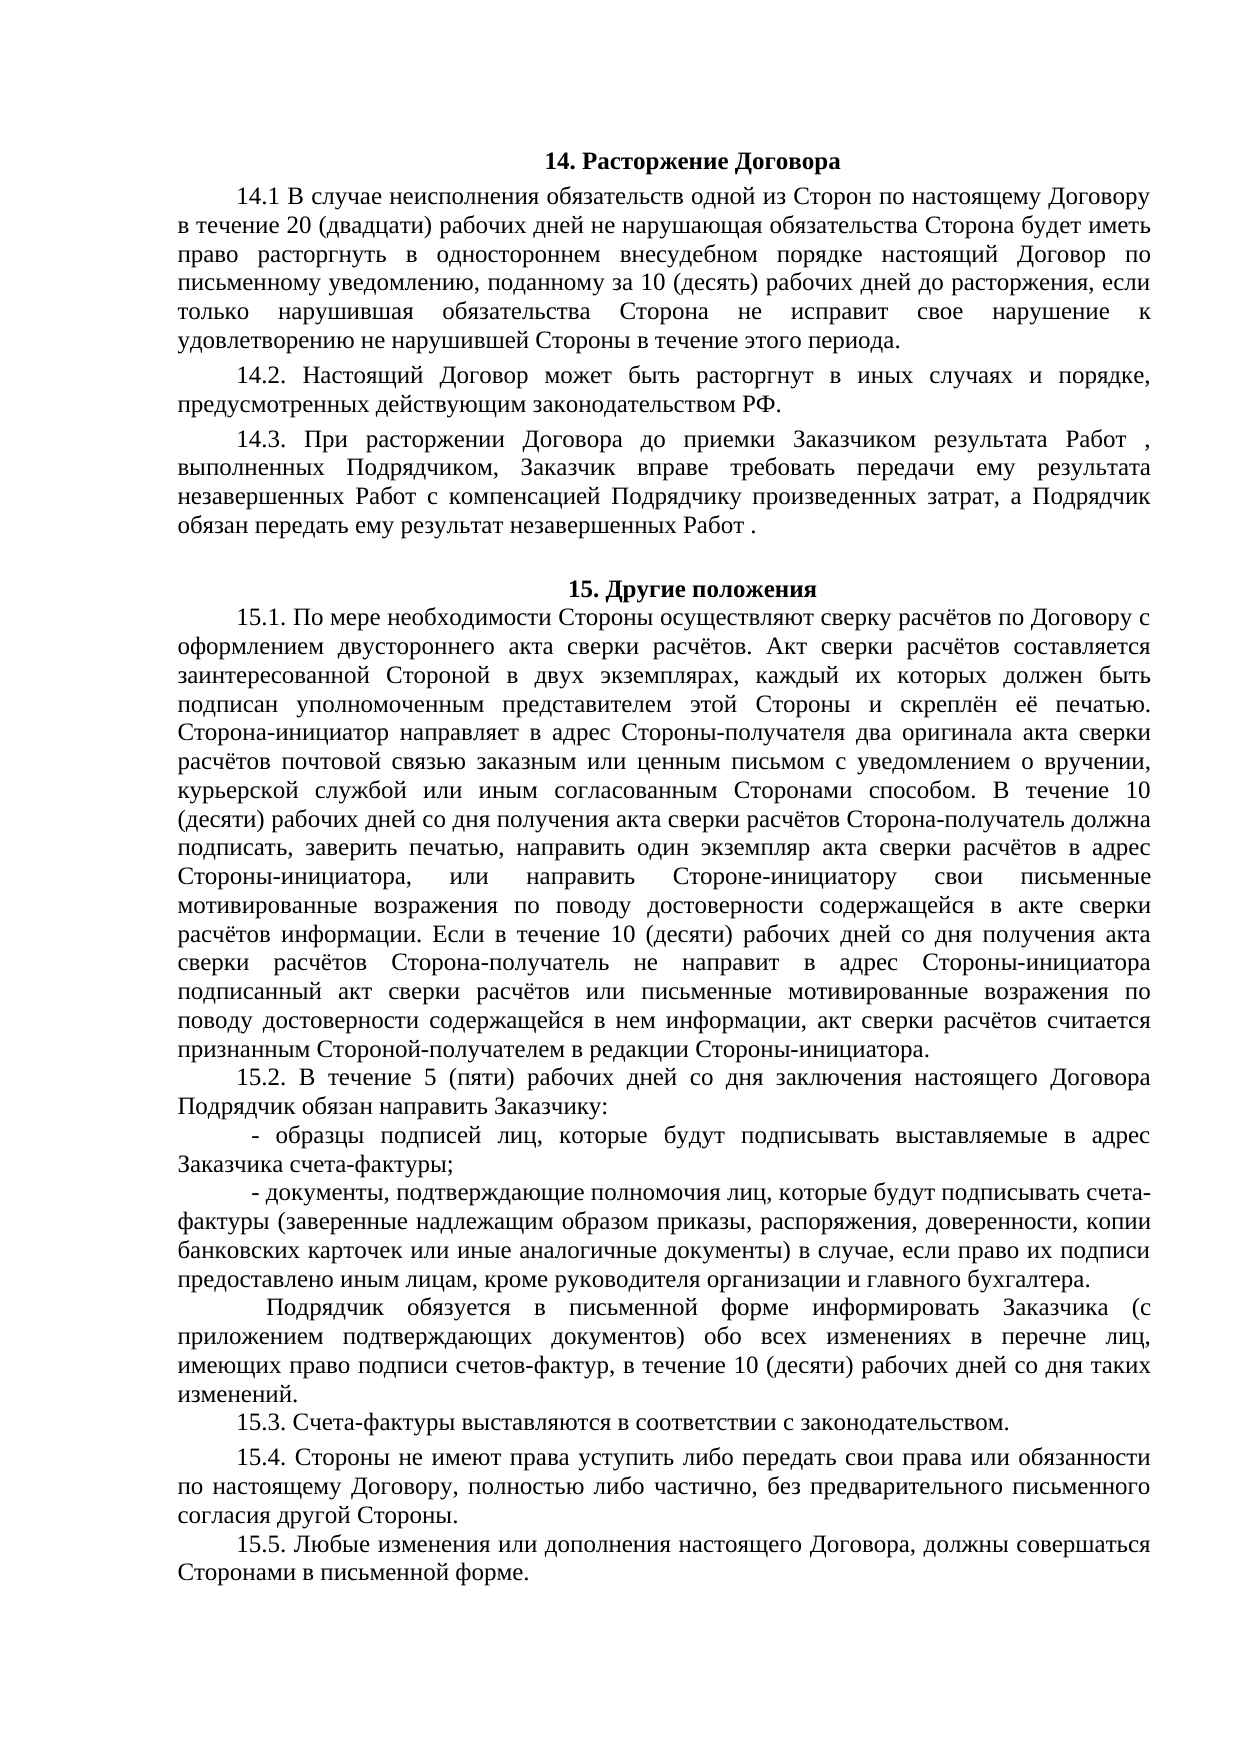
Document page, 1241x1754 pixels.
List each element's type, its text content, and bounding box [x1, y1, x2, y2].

text - документы, подтверждающие полномочия лиц, которые будут подписывать счета-фактуры (заверенные надлежащим образом приказы, распоряжения, доверенности, копии банковских карточек или иные аналогичные документы) в случае, если право их подписи предоставлено иным лицам, кроме руководителя организации и главного бухгалтера. [177, 1177, 1152, 1292]
list Другие положения [233, 574, 1152, 602]
text 15.1. По мере необходимости Стороны осуществляют сверку расчётов по Договору с оформлением двустороннего акта сверки расчётов. Акт сверки расчётов составляется заинтересованной Стороной в двух экземплярах, каждый их которых должен быть подписан уполномоченным представителем этой Стороны и скреплён её печатью. Сторона-инициатор направляет в адрес Стороны-получателя два оригинала акта сверки расчётов почтовой связью заказным или ценным письмом с уведомлением о вручении, курьерской службой или иным согласованным Сторонами способом. В течение 10 (десяти) рабочих дней со дня получения акта сверки расчётов Сторона-получатель должна подписать, заверить печатью, направить один экземпляр акта сверки расчётов в адрес Стороны-инициатора, или направить Стороне-инициатору свои письменные мотивированные возражения по поводу достоверности содержащейся в акте сверки расчётов информации. Если в течение 10 (десяти) рабочих дней со дня получения акта сверки расчётов Сторона-получатель не направит в адрес Стороны-инициатора подписанный акт сверки расчётов или письменные мотивированные возражения по поводу достоверности содержащейся в нем информации, акт сверки расчётов считается признанным Стороной-получателем в редакции Стороны-инициатора. [177, 602, 1152, 1062]
text - образцы подписей лиц, которые будут подписывать выставляемые в адрес Заказчика счета-фактуры; [177, 1120, 1152, 1177]
text 14.1 В случае неисполнения обязательств одной из Сторон по настоящему Договору в течение 20 (двадцати) рабочих дней не нарушающая обязательства Сторона будет иметь право расторгнуть в одностороннем внесудебном порядке настоящий Договор по письменному уведомлению, поданному за 10 (десять) рабочих дней до расторжения, если только нарушившая обязательства Сторона не исправит свое нарушение к удовлетворению не нарушившей Стороны в течение этого периода. [177, 181, 1152, 354]
text 15.2. В течение 5 (пяти) рабочих дней со дня заключения настоящего Договора Подрядчик обязан направить Заказчику: [177, 1062, 1152, 1120]
text 15.3. Счета-фактуры выставляются в соответствии с законодательством. [177, 1407, 1152, 1436]
text 15.4. Стороны не имеют права уступить либо передать свои права или обязанности по настоящему Договору, полностью либо частично, без предварительного письменного согласия другой Стороны. [177, 1442, 1152, 1529]
text 14.2. Настоящий Договор может быть расторгнут в иных случаях и порядке, предусмотренных действующим законодательством РФ. [177, 360, 1152, 417]
text 15.5. Любые изменения или дополнения настоящего Договора, должны совершаться Сторонами в письменной форме. [177, 1529, 1152, 1586]
text 14.3. При расторжении Договора до приемки Заказчиком результата Работ , выполненных Подрядчиком, Заказчик вправе требовать передачи ему результата незавершенных Работ с компенсацией Подрядчику произведенных затрат, а Подрядчик обязан передать ему результат незавершенных Работ . [177, 424, 1152, 539]
list Расторжение Договора [233, 146, 1152, 175]
text Подрядчик обязуется в письменной форме информировать Заказчика (с приложением подтверждающих документов) обо всех изменениях в перечне лиц, имеющих право подписи счетов-фактур, в течение 10 (десяти) рабочих дней со дня таких изменений. [177, 1292, 1152, 1407]
